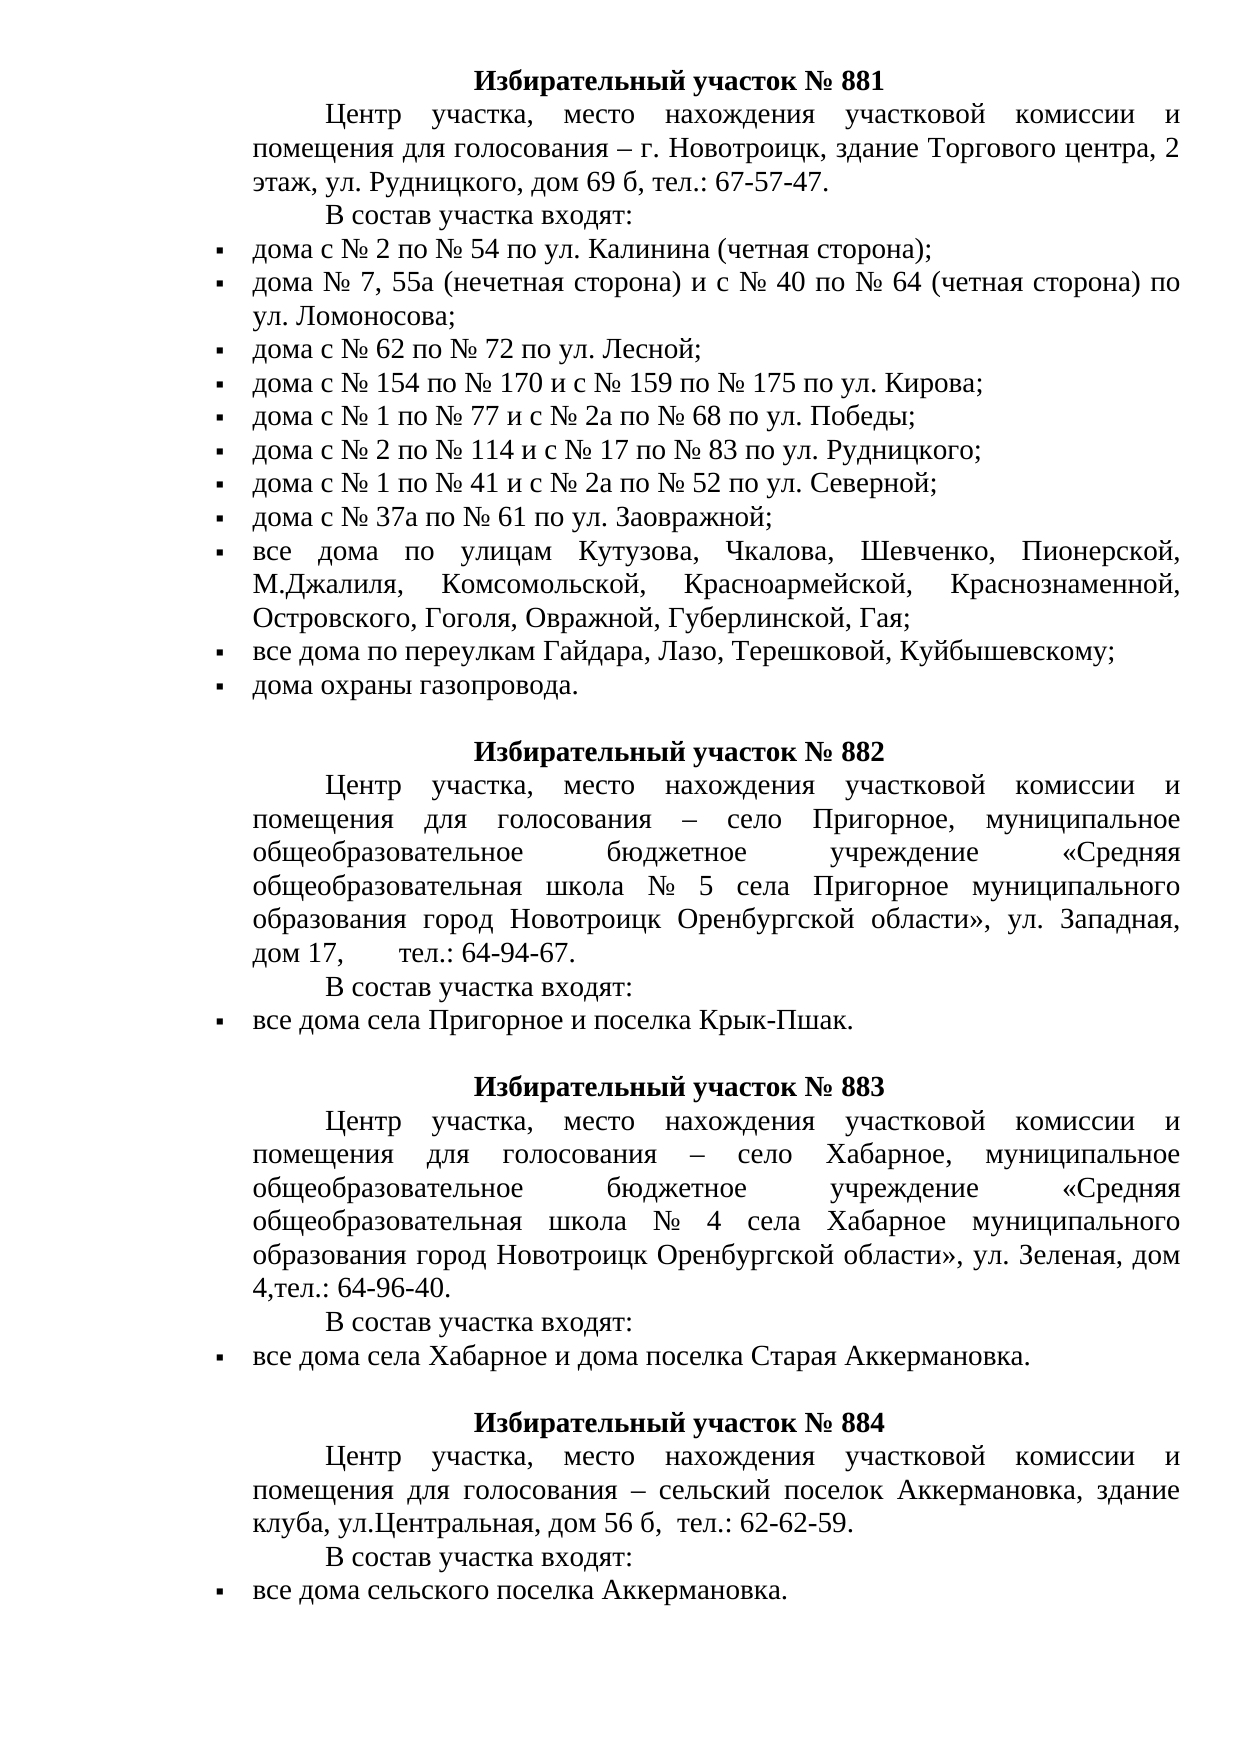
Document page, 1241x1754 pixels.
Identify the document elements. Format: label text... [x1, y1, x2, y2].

list дома с № 2 по № 114 и с № 17 по № 83 по ул. Рудницкого; [215, 432, 1181, 466]
subtitle Центр участка, место нахождения участковой комиссии и помещения для голосования – г. Новотроицк, здание Торгового центра, 2 этаж, ул. Рудницкого, дом 69 б, тел.: 67-57-47. [252, 97, 1181, 197]
list дома с № 62 по № 72 по ул. Лесной; [215, 331, 1181, 365]
list все дома сельского поселка Аккермановка. [215, 1572, 1181, 1606]
list дома с № 1 по № 77 и с № 2а по № 68 по ул. Победы; [215, 398, 1181, 432]
list дома охраны газопровода. [215, 667, 1181, 700]
subtitle Избирательный участок № 882 [177, 734, 1181, 767]
subtitle Центр участка, место нахождения участковой комиссии и помещения для голосования – сельский поселок Аккермановка, здание клуба, ул.Центральная, дом 56 б, тел.: 62-62-59. [252, 1438, 1181, 1539]
list все дома села Хабарное и дома поселка Старая Аккермановка. [215, 1338, 1181, 1371]
text В состав участка входят: [252, 1539, 1181, 1572]
list дома с № 154 по № 170 и с № 159 по № 175 по ул. Кирова; [215, 365, 1181, 398]
list дома с № 37а по № 61 по ул. Заовражной; [215, 499, 1181, 533]
list все дома села Пригорное и поселка Крык-Пшак. [215, 1002, 1181, 1036]
subtitle Центр участка, место нахождения участковой комиссии и помещения для голосования – село Пригорное, муниципальное общеобразовательное бюджетное учреждение «Средняя общеобразовательная школа № 5 села Пригорное муниципального образования город Новотроицк Оренбургской области», ул. Западная, дом 17, тел.: 64-94-67. [252, 767, 1181, 969]
text В состав участка входят: [252, 197, 1181, 231]
list дома с № 2 по № 54 по ул. Калинина (четная сторона); [215, 231, 1181, 264]
subtitle Избирательный участок № 884 [177, 1405, 1181, 1438]
list все дома по улицам Кутузова, Чкалова, Шевченко, Пионерской, М.Джалиля, Комсомольской, Красноармейской, Краснознаменной, Островского, Гоголя, Овражной, Губерлинской, Гая; [215, 533, 1181, 633]
text В состав участка входят: [252, 969, 1181, 1002]
list дома № 7, 55а (нечетная сторона) и с № 40 по № 64 (четная сторона) по ул. Ломоносова; [215, 264, 1181, 331]
text В состав участка входят: [252, 1304, 1181, 1338]
subtitle Избирательный участок № 881 [177, 63, 1181, 97]
list дома с № 1 по № 41 и с № 2а по № 52 по ул. Северной; [215, 466, 1181, 499]
subtitle Избирательный участок № 883 [177, 1069, 1181, 1103]
subtitle Центр участка, место нахождения участковой комиссии и помещения для голосования – село Хабарное, муниципальное общеобразовательное бюджетное учреждение «Средняя общеобразовательная школа № 4 села Хабарное муниципального образования город Новотроицк Оренбургской области», ул. Зеленая, дом 4,тел.: 64-96-40. [252, 1103, 1181, 1304]
list все дома по переулкам Гайдара, Лазо, Терешковой, Куйбышевскому; [215, 633, 1181, 667]
